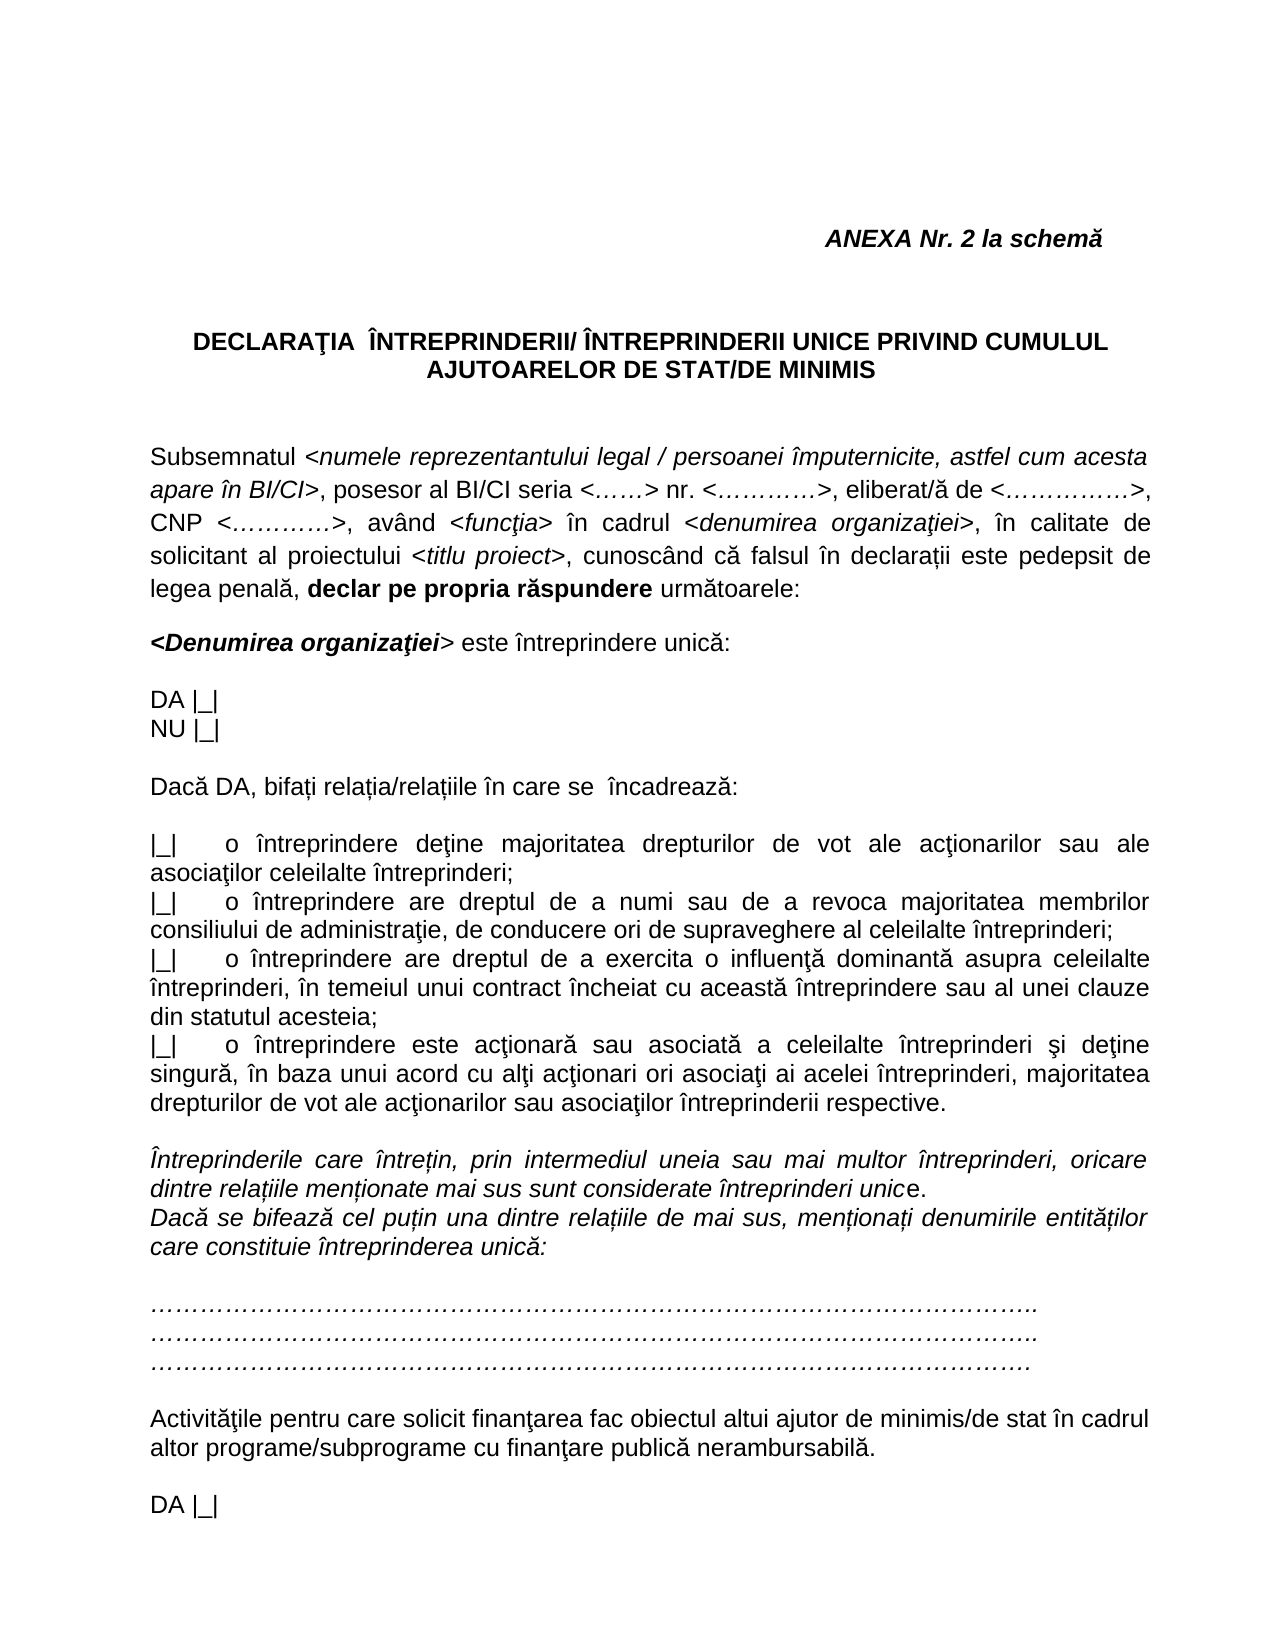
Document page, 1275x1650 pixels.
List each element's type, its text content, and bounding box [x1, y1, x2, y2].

text |_| o întreprindere deţine majoritatea drepturilor de vot ale acţionarilor sau ale asociaţilor celeilalte întreprinderi; [150, 829, 1152, 886]
text |_| o întreprindere are dreptul de a exercita o influenţă dominantă asupra celeilalte întreprinderi, în temeiul unui contract încheiat cu această întreprindere sau al unei clauze din statutul acesteia; [150, 944, 1152, 1030]
text DA |_| [150, 685, 1152, 714]
text …………………………………………………………………………………………….. [150, 1318, 1152, 1346]
text DA |_| [150, 1490, 1152, 1519]
text NU |_| [150, 714, 1152, 743]
text Întreprinderile care întrețin, prin intermediul uneia sau mai multor întreprinderi, oricare dintre relațiile menționate mai sus sunt considerate întreprinderi unice. [150, 1145, 1152, 1203]
text ……………………………………………………………………………………………. [150, 1346, 1152, 1375]
text Activităţile pentru care solicit finanţarea fac obiectul altui ajutor de minimis/de stat în cadrul altor programe/subprograme cu finanţare publică nerambursabilă. [150, 1404, 1152, 1461]
text DECLARAŢIA ÎNTREPRINDERII/ ÎNTREPRINDERII UNICE PRIVIND CUMULUL AJUTOARELOR DE STAT/DE MINIMIS [150, 327, 1152, 384]
text |_| o întreprindere are dreptul de a numi sau de a revoca majoritatea membrilor consiliului de administraţie, de conducere ori de supraveghere al celeilalte întreprinderi; [150, 886, 1152, 944]
text Dacă DA, bifați relația/relațiile în care se încadrează: [150, 771, 1152, 800]
text Subsemnatul <numele reprezentantului legal / persoanei împuternicite, astfel cum acesta apare în BI/CI>, posesor al BI/CI seria <……> nr. <…………>, eliberat/ă de <……………>, CNP <…………>, având <funcţia> în cadrul <denumirea organizaţiei>, în calitate de solicitant al proiectului <titlu proiect>, cunoscând că falsul în declarații este pedepsit de legea penală, declar pe propria răspundere următoarele: [150, 442, 1152, 603]
text <Denumirea organizaţiei> este întreprindere unică: [454, 628, 1152, 656]
text …………………………………………………………………………………………….. [150, 1289, 1152, 1318]
text Dacă se bifează cel puțin una dintre relațiile de mai sus, menționați denumirile entităților care constituie întreprinderea unică: [150, 1203, 1152, 1260]
text ANEXA Nr. 2 la schemă [750, 224, 1152, 252]
text |_| o întreprindere este acţionară sau asociată a celeilalte întreprinderi şi deţine singură, în baza unui acord cu alţi acţionari ori asociaţi ai acelei întreprinderi, majoritatea drepturilor de vot ale acţionarilor sau asociaţilor întreprinderii respective. [150, 1030, 1152, 1116]
